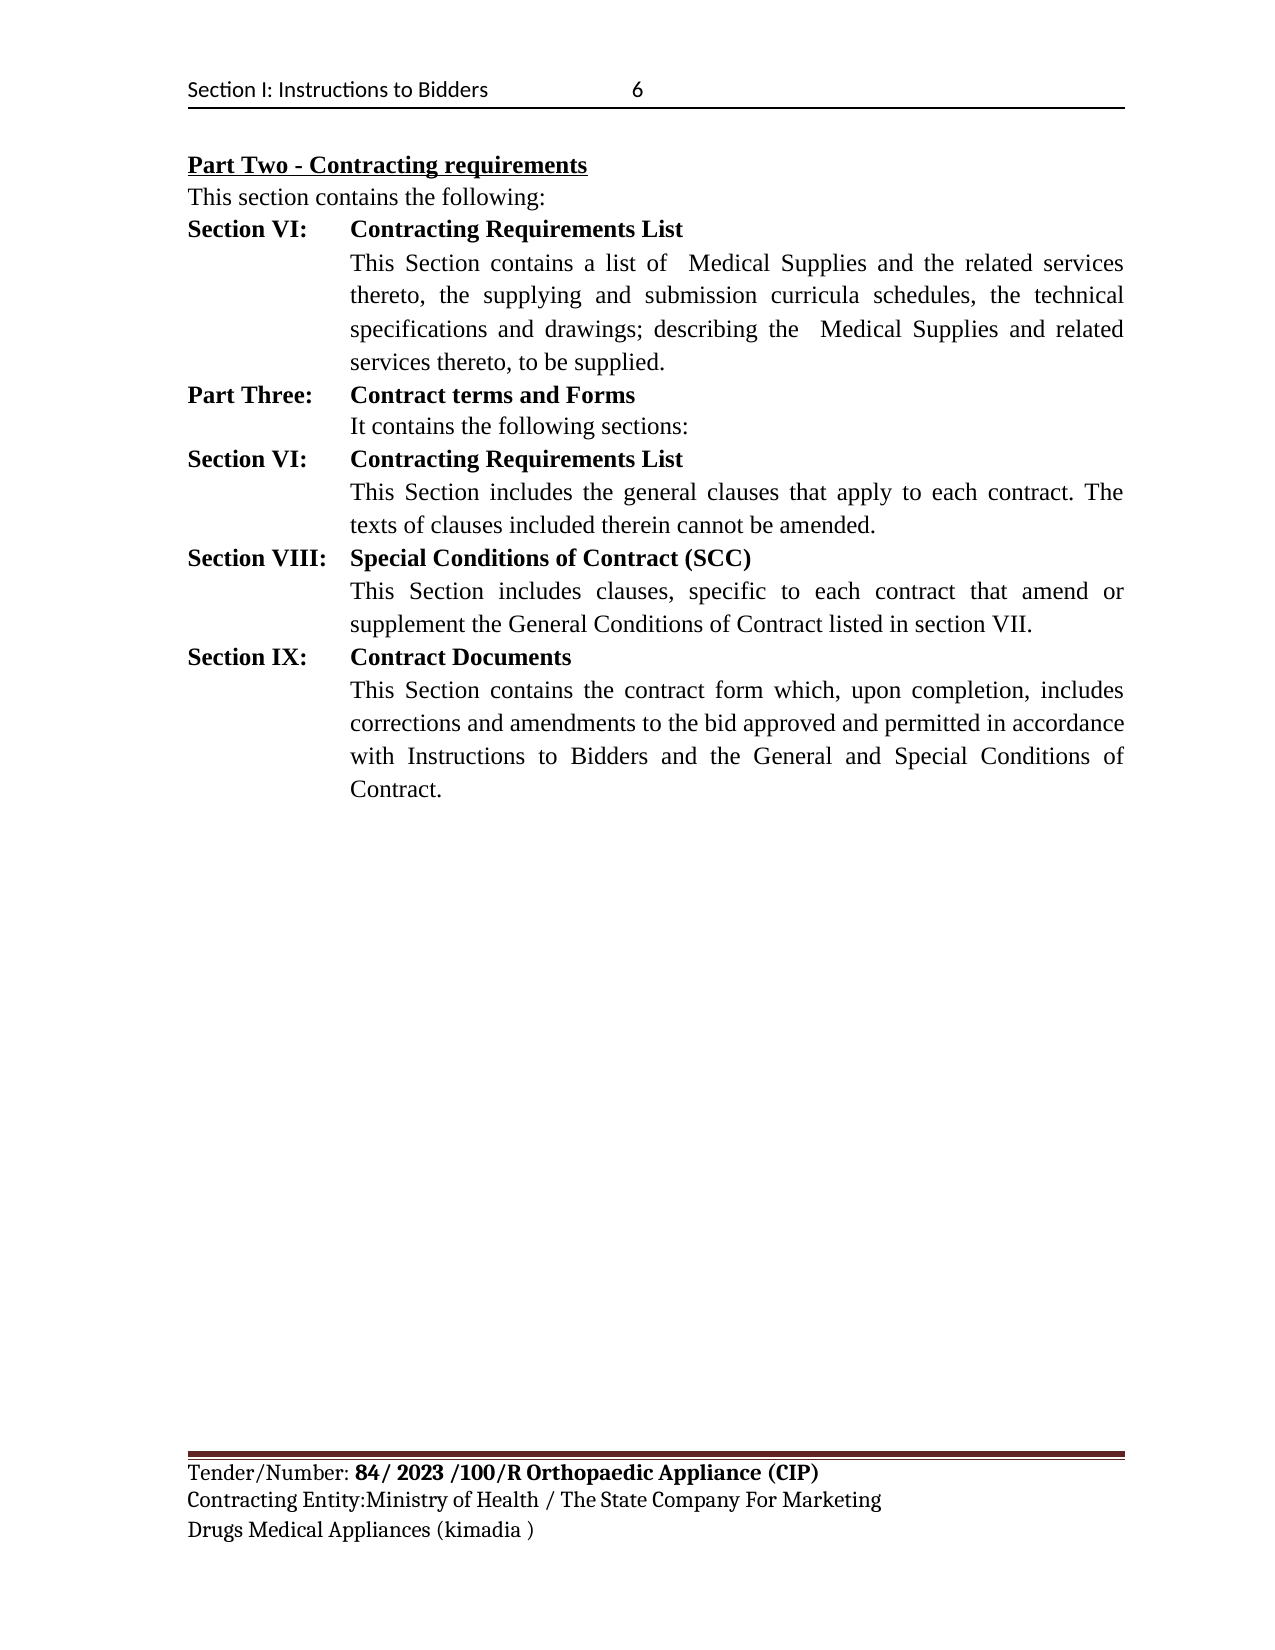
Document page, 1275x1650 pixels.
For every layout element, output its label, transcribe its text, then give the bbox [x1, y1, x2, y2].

text This Section contains the contract form which, upon completion, includes corrections and amendments to the bid approved and permitted in accordance with Instructions to Bidders and the General and Special Conditions of Contract. [350, 675, 1125, 803]
text This section contains the following: [187, 182, 1125, 210]
text Section VIII: Special Conditions of Contract (SCC) [187, 543, 1125, 572]
text Section IX: Contract Documents [187, 642, 1125, 671]
text This Section includes the general clauses that apply to each contract. The texts of clauses included therein cannot be amended. [350, 477, 1125, 539]
text Section VI: Contracting Requirements List [187, 444, 1125, 473]
text It contains the following sections: [187, 411, 1125, 440]
text Part Three: Contract terms and Forms [187, 380, 1125, 408]
text Section VI: Contracting Requirements List [187, 214, 1125, 243]
text Part Two - Contracting requirements [187, 150, 1125, 179]
text This Section includes clauses, specific to each contract that amend or supplement the General Conditions of Contract listed in section VII. [350, 576, 1125, 638]
text This Section contains a list of Medical Supplies and the related services thereto, the supplying and submission curricula schedules, the technical specifications and drawings; describing the Medical Supplies and related services thereto, to be supplied. [350, 248, 1125, 375]
